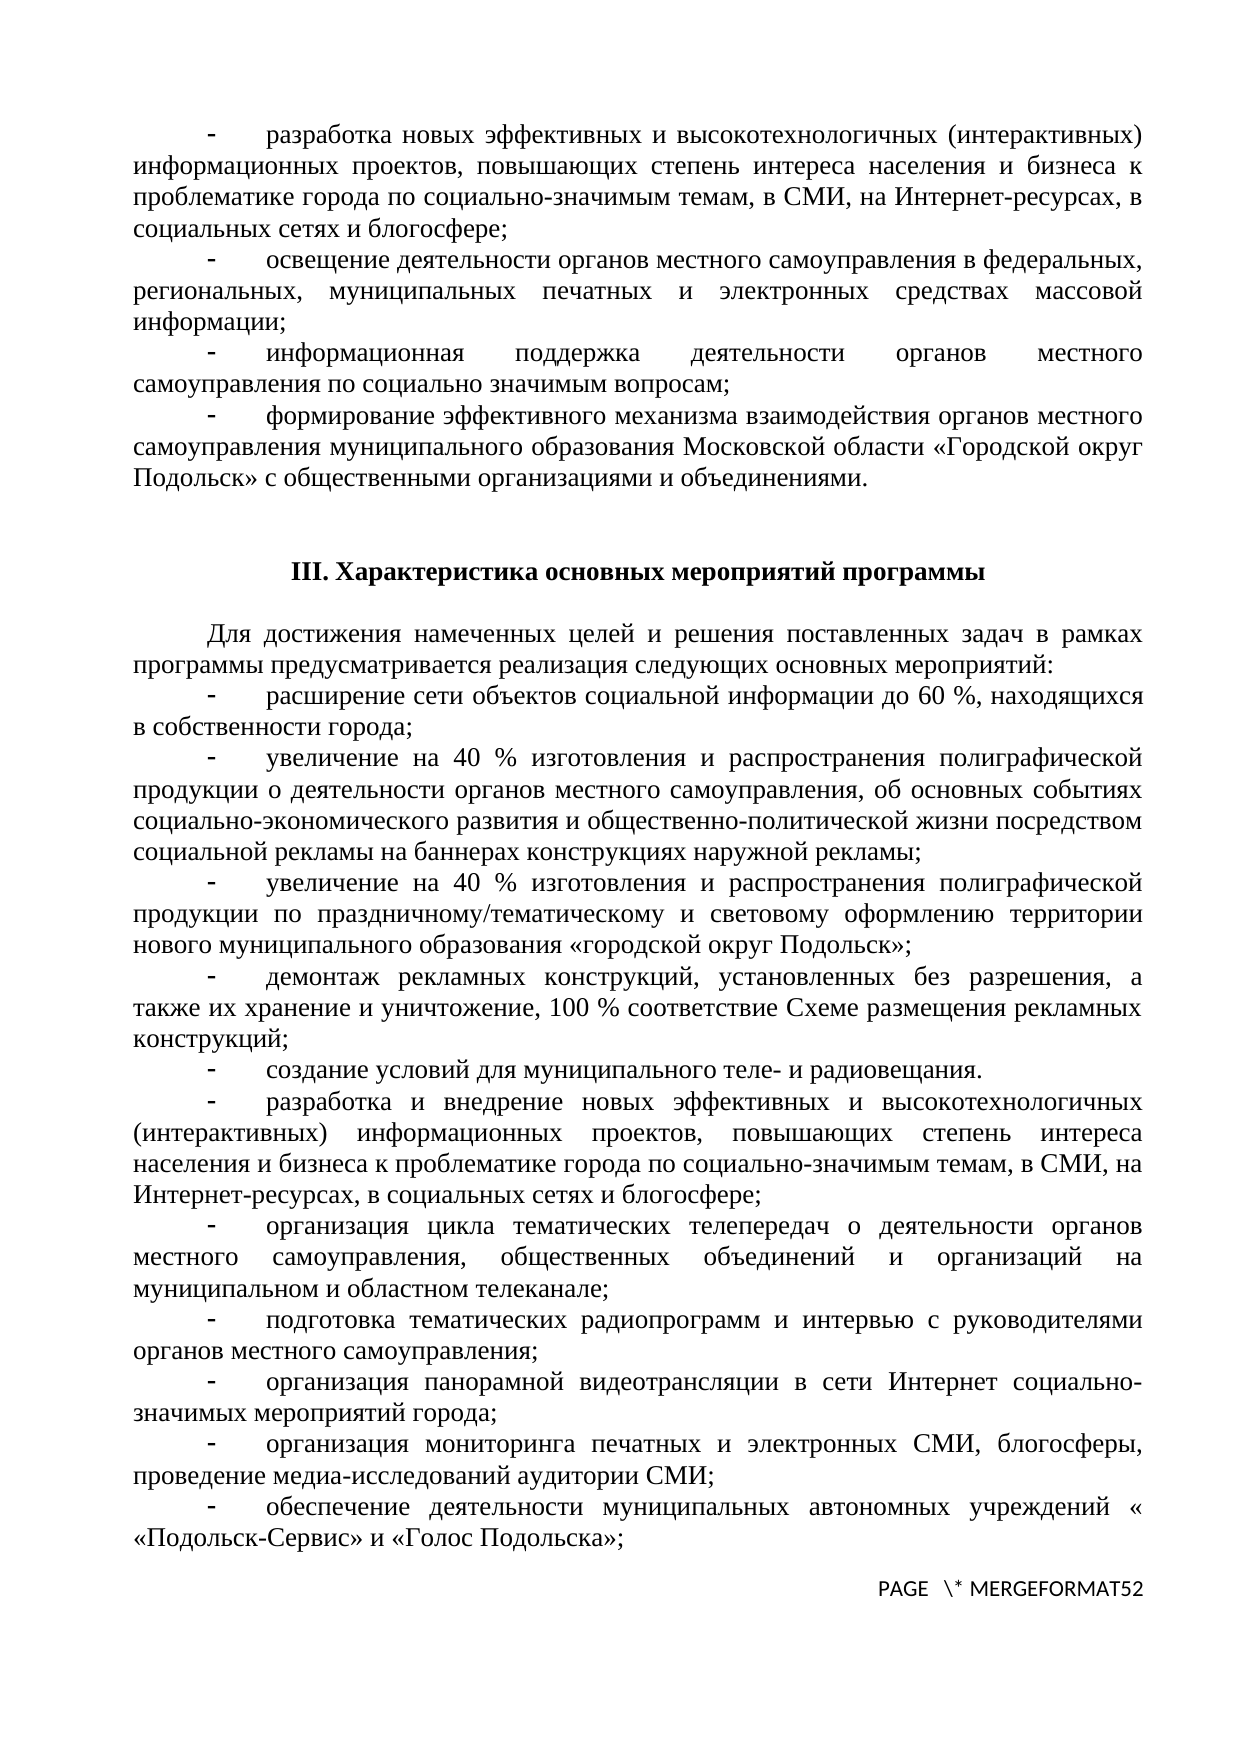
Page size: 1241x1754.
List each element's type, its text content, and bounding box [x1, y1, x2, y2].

list обеспечение деятельности муниципальных автономных учреждений « «Подольск-Сервис» и «Голос Подольска»; [133, 1490, 1144, 1552]
list организация цикла тематических телепередач о деятельности органов местного самоуправления, общественных объединений и организаций на муниципальном и областном телеканале; [133, 1209, 1144, 1303]
list разработка новых эффективных и высокотехнологичных (интерактивных) информационных проектов, повышающих степень интереса населения и бизнеса к проблематике города по социально-значимым темам, в СМИ, на Интернет-ресурсах, в социальных сетях и блогосфере; [133, 118, 1144, 243]
text Для достижения намеченных целей и решения поставленных задач в рамках программы предусматривается реализация следующих основных мероприятий: [133, 617, 1144, 679]
list разработка и внедрение новых эффективных и высокотехнологичных (интерактивных) информационных проектов, повышающих степень интереса населения и бизнеса к проблематике города по социально-значимым темам, в СМИ, на Интернет-ресурсах, в социальных сетях и блогосфере; [133, 1084, 1144, 1209]
list увеличение на 40 % изготовления и распространения полиграфической продукции о деятельности органов местного самоуправления, об основных событиях социально-экономического развития и общественно-политической жизни посредством социальной рекламы на баннерах конструкциях наружной рекламы; [133, 742, 1144, 866]
list создание условий для муниципального теле- и радиовещания. [133, 1053, 1144, 1084]
list организация панорамной видеотрансляции в сети Интернет социально-значимых мероприятий города; [133, 1365, 1144, 1428]
list расширение сети объектов социальной информации до 60 %, находящихся в собственности города; [133, 679, 1144, 742]
list формирование эффективного механизма взаимодействия органов местного самоуправления муниципального образования Московской области «Городской округ Подольск» с общественными организациями и объединениями. [133, 399, 1144, 492]
list увеличение на 40 % изготовления и распространения полиграфической продукции по праздничному/тематическому и световому оформлению территории нового муниципального образования «городской округ Подольск»; [133, 866, 1144, 960]
list демонтаж рекламных конструкций, установленных без разрешения, а также их хранение и уничтожение, 100 % соответствие Схеме размещения рекламных конструкций; [133, 960, 1144, 1053]
list Характеристика основных мероприятий программы [133, 554, 1144, 586]
list организация мониторинга печатных и электронных СМИ, блогосферы, проведение медиа-исследований аудитории СМИ; [133, 1428, 1144, 1490]
list подготовка тематических радиопрограмм и интервью с руководителями органов местного самоуправления; [133, 1303, 1144, 1365]
list информационная поддержка деятельности органов местного самоуправления по социально значимым вопросам; [133, 336, 1144, 399]
list освещение деятельности органов местного самоуправления в федеральных, региональных, муниципальных печатных и электронных средствах массовой информации; [133, 243, 1144, 336]
